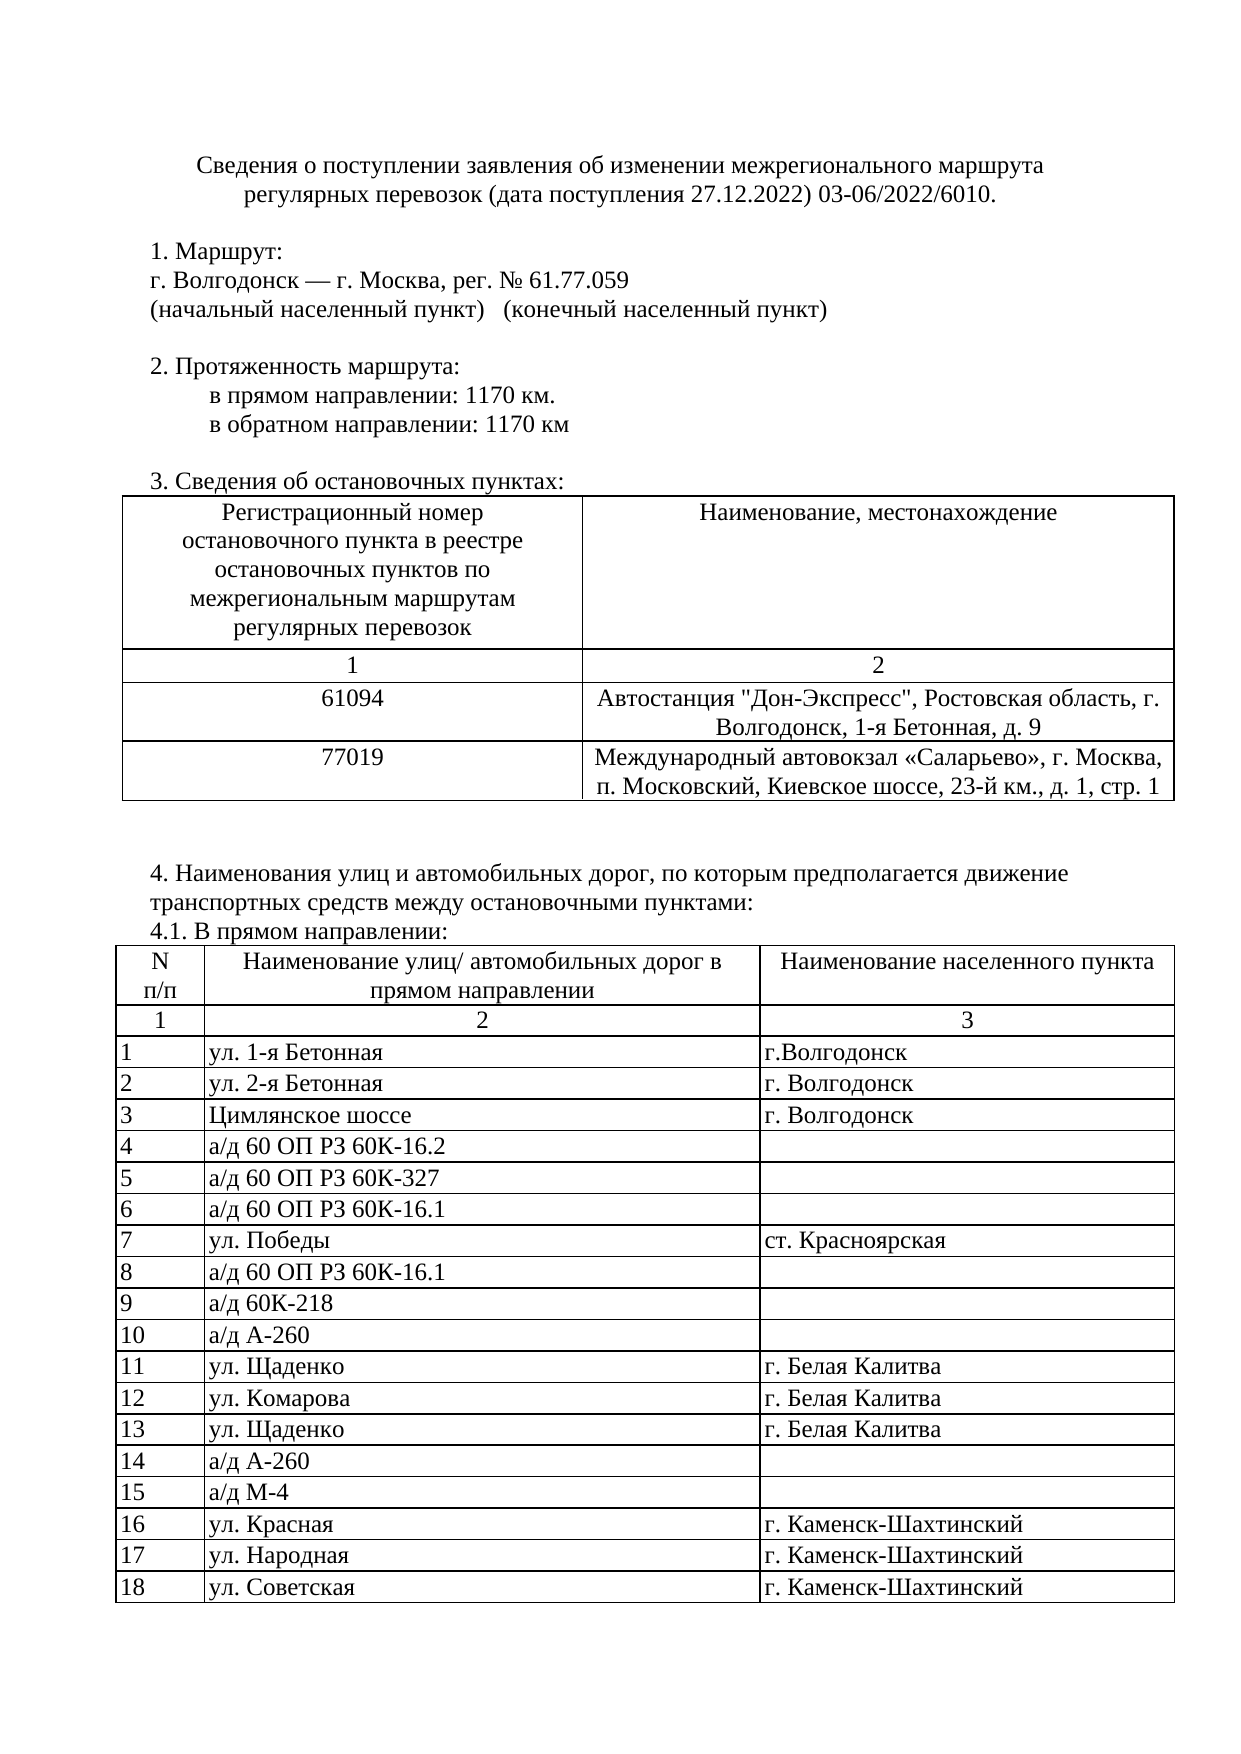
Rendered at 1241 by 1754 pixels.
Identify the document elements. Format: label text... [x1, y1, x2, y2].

table_header Наименование, местонахождение [583, 497, 1173, 648]
table_cell 11 [117, 1352, 204, 1381]
text в прямом направлении: 1170 км. [150, 380, 1090, 409]
table_cell а/д 60К-218 [205, 1289, 759, 1318]
table_cell 77019 [123, 742, 582, 799]
table_cell г. Белая Калитва [761, 1383, 1174, 1413]
text в обратном направлении: 1170 км [150, 409, 1090, 437]
table_cell г. Белая Калитва [761, 1415, 1174, 1444]
table_cell 2 [117, 1068, 204, 1098]
table_cell г. Волгодонск [761, 1068, 1174, 1098]
text 4. Наименования улиц и автомобильных дорог, по которым предполагается движение транспортных средств между остановочными пунктами: [150, 858, 1090, 916]
table_cell а/д 60 ОП РЗ 60К-327 [205, 1163, 759, 1193]
table_cell ул. Комарова [205, 1383, 759, 1413]
table_cell 1 [123, 650, 582, 681]
table_cell 4 [117, 1131, 204, 1161]
table_cell г.Волгодонск [761, 1037, 1174, 1067]
table_cell ст. Красноярская [761, 1226, 1174, 1256]
text (начальный населенный пункт) (конечный населенный пункт) [150, 294, 1090, 322]
text Сведения о поступлении заявления об изменении межрегионального маршрута регулярных перевозок (дата поступления 27.12.2022) 03-06/2022/6010. [150, 150, 1090, 207]
text г. Волгодонск — г. Москва, рег. № 61.77.059 [150, 265, 1090, 294]
table_cell [761, 1257, 1174, 1287]
table_cell 2 [205, 1006, 759, 1035]
table_cell г. Белая Калитва [761, 1352, 1174, 1381]
table_cell 1 [117, 1037, 204, 1067]
table_cell ул. 2-я Бетонная [205, 1068, 759, 1098]
table_cell а/д М-4 [205, 1477, 759, 1507]
table_cell [761, 1131, 1174, 1161]
table_cell 61094 [123, 683, 582, 740]
table_cell 2 [583, 650, 1173, 681]
table_cell 6 [117, 1194, 204, 1224]
table_cell ул. Щаденко [205, 1352, 759, 1381]
table_cell 5 [117, 1163, 204, 1193]
table_cell 17 [117, 1540, 204, 1570]
text 3. Сведения об остановочных пунктах: [150, 466, 1090, 495]
table_cell ул. Советская [205, 1572, 759, 1602]
table_cell ул. 1-я Бетонная [205, 1037, 759, 1067]
table_cell ул. Народная [205, 1540, 759, 1570]
table_cell 12 [117, 1383, 204, 1413]
table_cell [761, 1289, 1174, 1318]
table_header Наименование населенного пункта [761, 946, 1174, 1004]
table_cell а/д А-260 [205, 1446, 759, 1476]
table_cell 9 [117, 1289, 204, 1318]
table_cell 3 [117, 1100, 204, 1130]
table_cell [761, 1477, 1174, 1507]
table_cell 8 [117, 1257, 204, 1287]
table_cell ул. Щаденко [205, 1415, 759, 1444]
table_cell Автостанция "Дон-Экспресс", Ростовская область, г. Волгодонск, 1-я Бетонная, д. 9 [583, 683, 1173, 740]
table_cell [761, 1320, 1174, 1350]
table_cell а/д А-260 [205, 1320, 759, 1350]
table_header Наименование улиц/ автомобильных дорог в прямом направлении [205, 946, 759, 1004]
table_cell а/д 60 ОП РЗ 60К-16.2 [205, 1131, 759, 1161]
table_cell г. Волгодонск [761, 1100, 1174, 1130]
table_cell [761, 1446, 1174, 1476]
table_cell а/д 60 ОП РЗ 60К-16.1 [205, 1257, 759, 1287]
table_cell г. Каменск-Шахтинский [761, 1540, 1174, 1570]
table_cell ул. Победы [205, 1226, 759, 1256]
text 1. Маршрут: [150, 236, 1090, 265]
table_cell 15 [117, 1477, 204, 1507]
table_header N п/п [117, 946, 204, 1004]
table_cell 10 [117, 1320, 204, 1350]
table_cell 13 [117, 1415, 204, 1444]
table_cell г. Каменск-Шахтинский [761, 1509, 1174, 1539]
table_cell ул. Красная [205, 1509, 759, 1539]
table_cell 1 [117, 1006, 204, 1035]
table_cell [761, 1163, 1174, 1193]
table_header Регистрационный номер остановочного пункта в реестре остановочных пунктов по межрегиональным маршрутам регулярных перевозок [123, 497, 582, 648]
table_cell 16 [117, 1509, 204, 1539]
table_cell г. Каменск-Шахтинский [761, 1572, 1174, 1602]
text 4.1. В прямом направлении: [150, 916, 1090, 945]
table_cell Международный автовокзал «Саларьево», г. Москва, п. Московский, Киевское шоссе, 23-й км., д. 1, стр. 1 [583, 742, 1173, 799]
table_cell [761, 1194, 1174, 1224]
table_cell 14 [117, 1446, 204, 1476]
table_cell 18 [117, 1572, 204, 1602]
table_cell Цимлянское шоссе [205, 1100, 759, 1130]
table_cell 7 [117, 1226, 204, 1256]
table_cell 3 [761, 1006, 1174, 1035]
table_cell а/д 60 ОП РЗ 60К-16.1 [205, 1194, 759, 1224]
text 2. Протяженность маршрута: [150, 351, 1090, 380]
